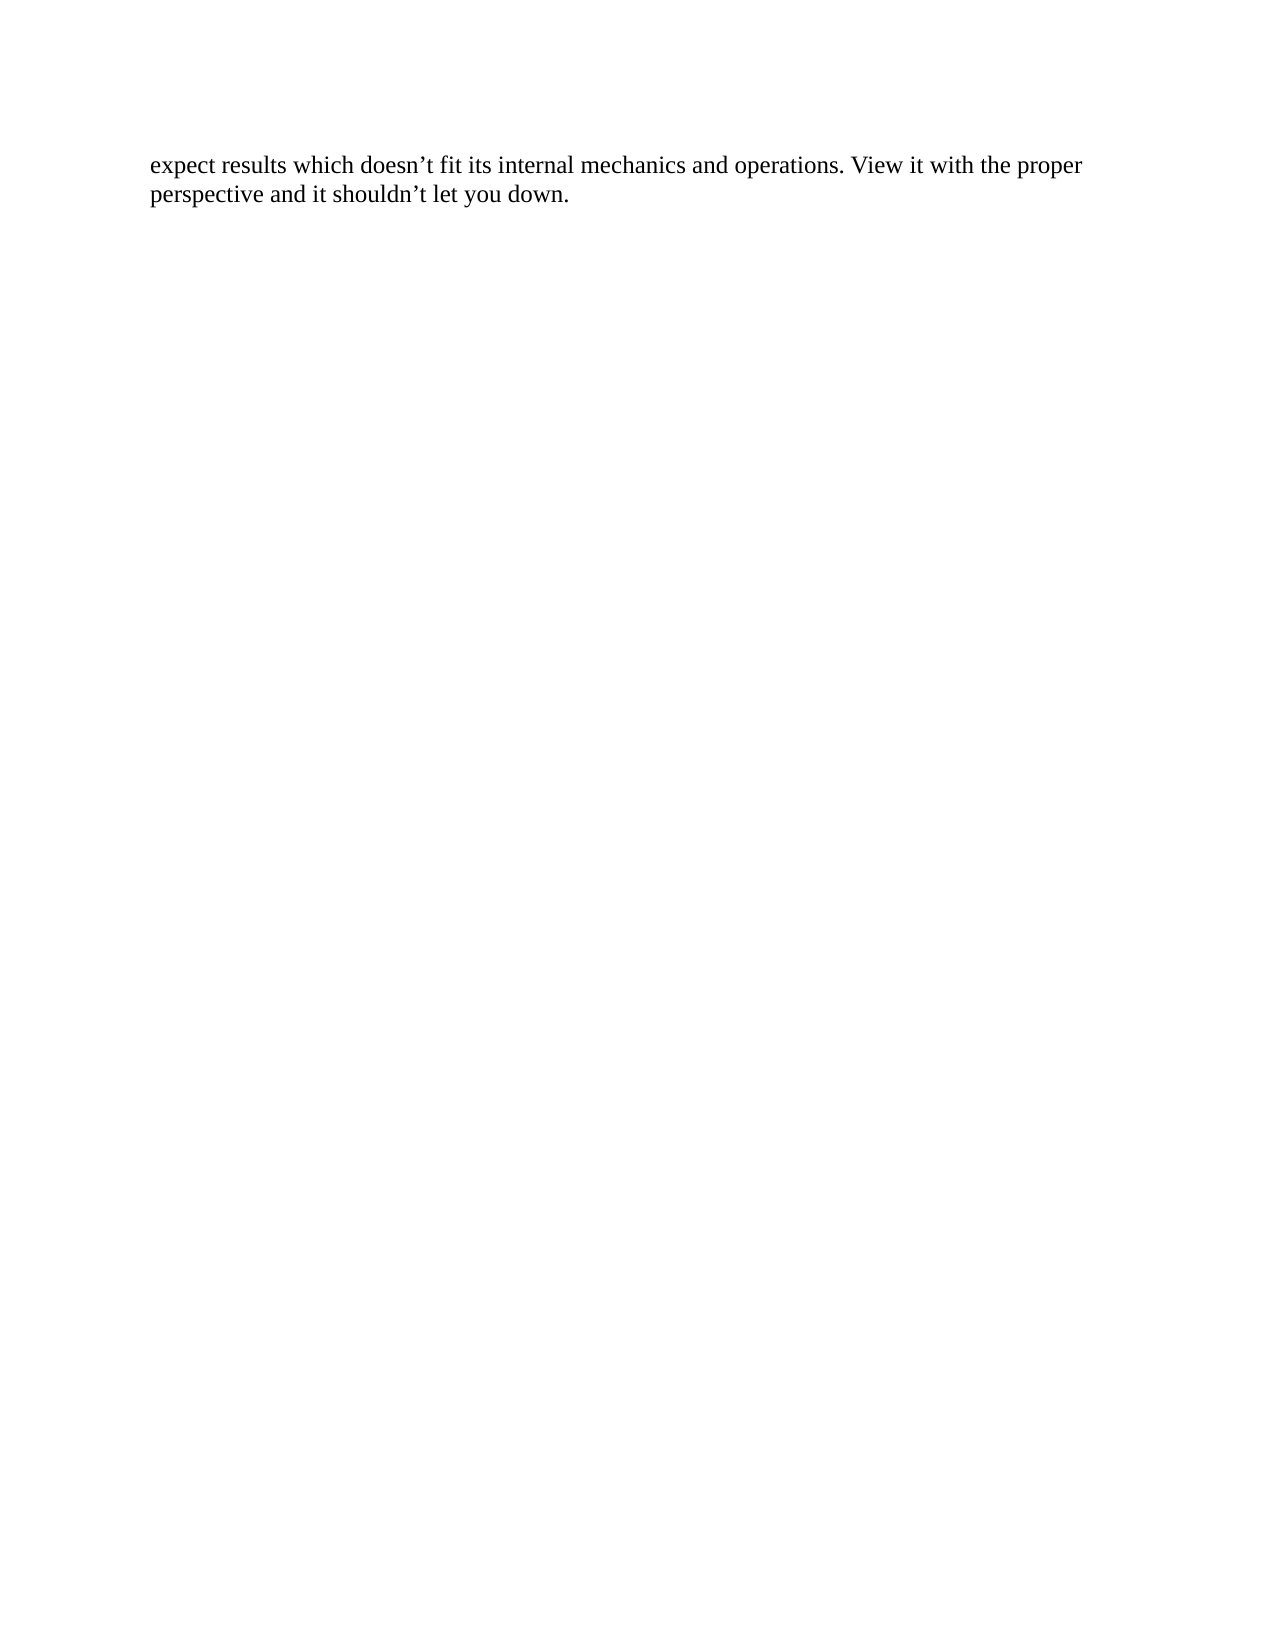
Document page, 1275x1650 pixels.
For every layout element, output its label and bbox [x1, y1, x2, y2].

text [150, 150, 1125, 207]
